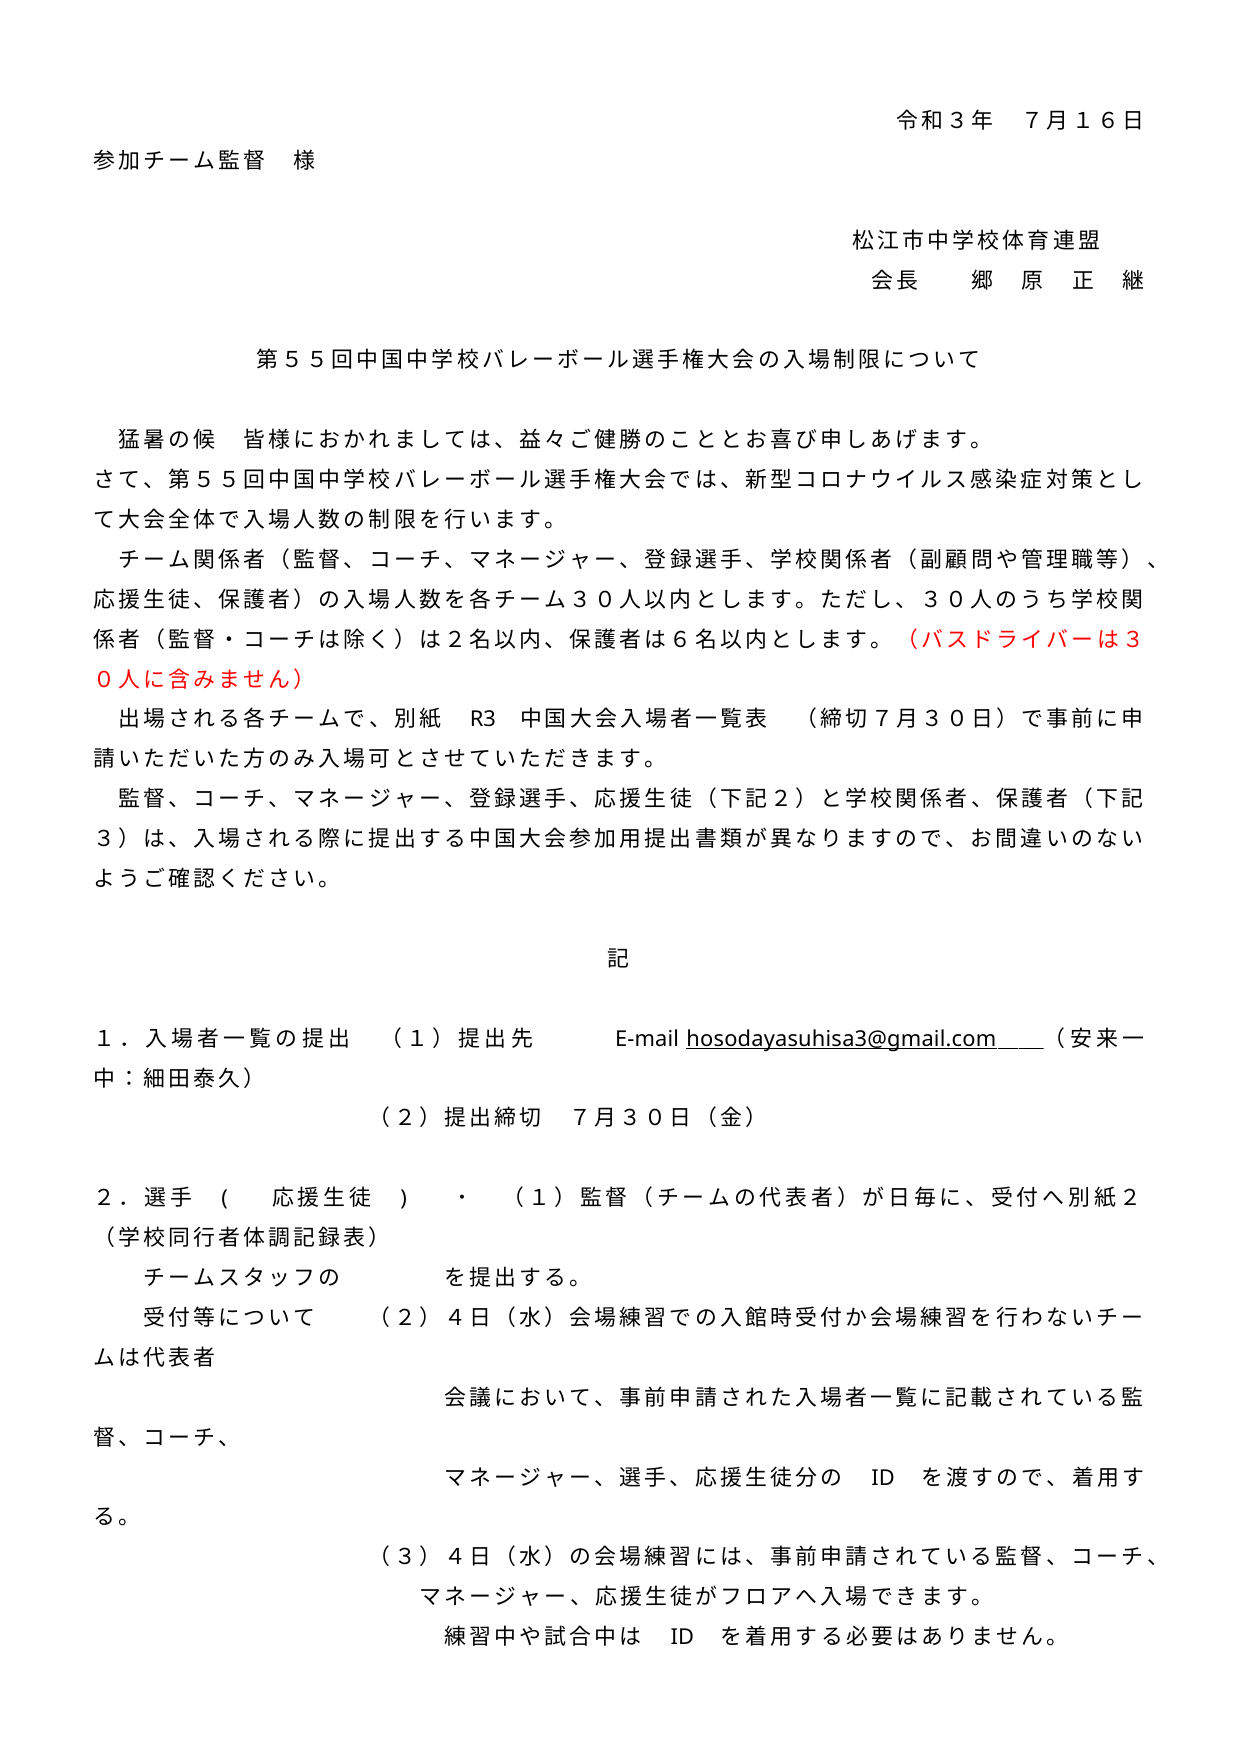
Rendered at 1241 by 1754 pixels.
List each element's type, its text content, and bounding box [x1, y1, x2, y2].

text １．入場者一覧の提出 （１）提出先 E-mail hosodayasuhisa3@gmail.com（安来一中：細田泰久） [93, 1017, 1147, 1096]
text 猛暑の候 皆様におかれましては、益々ご健勝のこととお喜び申しあげます。 [93, 418, 1147, 458]
text 第５５回中国中学校バレーボール選手権大会の入場制限について [93, 338, 1147, 378]
text チーム関係者（監督、コーチ、マネージャー、登録選手、学校関係者（副顧問や管理職等）、応援生徒、保護者）の入場人数を各チーム３０人以内とします。ただし、３０人のうち学校関係者（監督・コーチは除く）は２名以内、保護者は６名以内とします。（バスドライバーは３０人に含みません） [93, 538, 1147, 697]
text 松江市中学校体育連盟 [93, 219, 1103, 258]
text （２）提出締切 ７月３０日（金） [93, 1096, 1147, 1136]
text （３）４日（水）の会場練習には、事前申請されている監督、コーチ、マネージャー、応援生徒がフロアへ入場できます。 [93, 1535, 1147, 1615]
text マネージャー、選手、応援生徒分のIDを渡すので、着用する。 [93, 1455, 1147, 1535]
text 出場される各チームで、別紙 R3中国大会入場者一覧表 （締切７月３０日）で事前に申請いただいた方のみ入場可とさせていただきます。 [93, 697, 1147, 777]
text 受付等について （２）４日（水）会場練習での入館時受付か会場練習を行わないチームは代表者 [93, 1296, 1147, 1376]
text 練習中や試合中はIDを着用する必要はありません。 [93, 1615, 1147, 1655]
text 記 [93, 937, 1147, 977]
text 参加チーム監督 様 [93, 139, 1147, 179]
text 会議において、事前申請された入場者一覧に記載されている監督、コーチ、 [93, 1376, 1147, 1455]
text チームスタッフの を提出する。 [93, 1256, 1147, 1296]
text ２．選手(応援生徒)・ （１）監督（チームの代表者）が日毎に、受付へ別紙２（学校同行者体調記録表） [93, 1176, 1147, 1256]
text 令和３年 ７月１６日 [93, 99, 1147, 139]
text さて、第５５回中国中学校バレーボール選手権大会では、新型コロナウイルス感染症対策として大会全体で入場人数の制限を行います。 [93, 458, 1147, 538]
text 会長 郷 原 正 継 [93, 258, 1147, 298]
text 監督、コーチ、マネージャー、登録選手、応援生徒（下記２）と学校関係者、保護者（下記３）は、入場される際に提出する中国大会参加用提出書類が異なりますので、お間違いのないようご確認ください。 [93, 777, 1147, 897]
